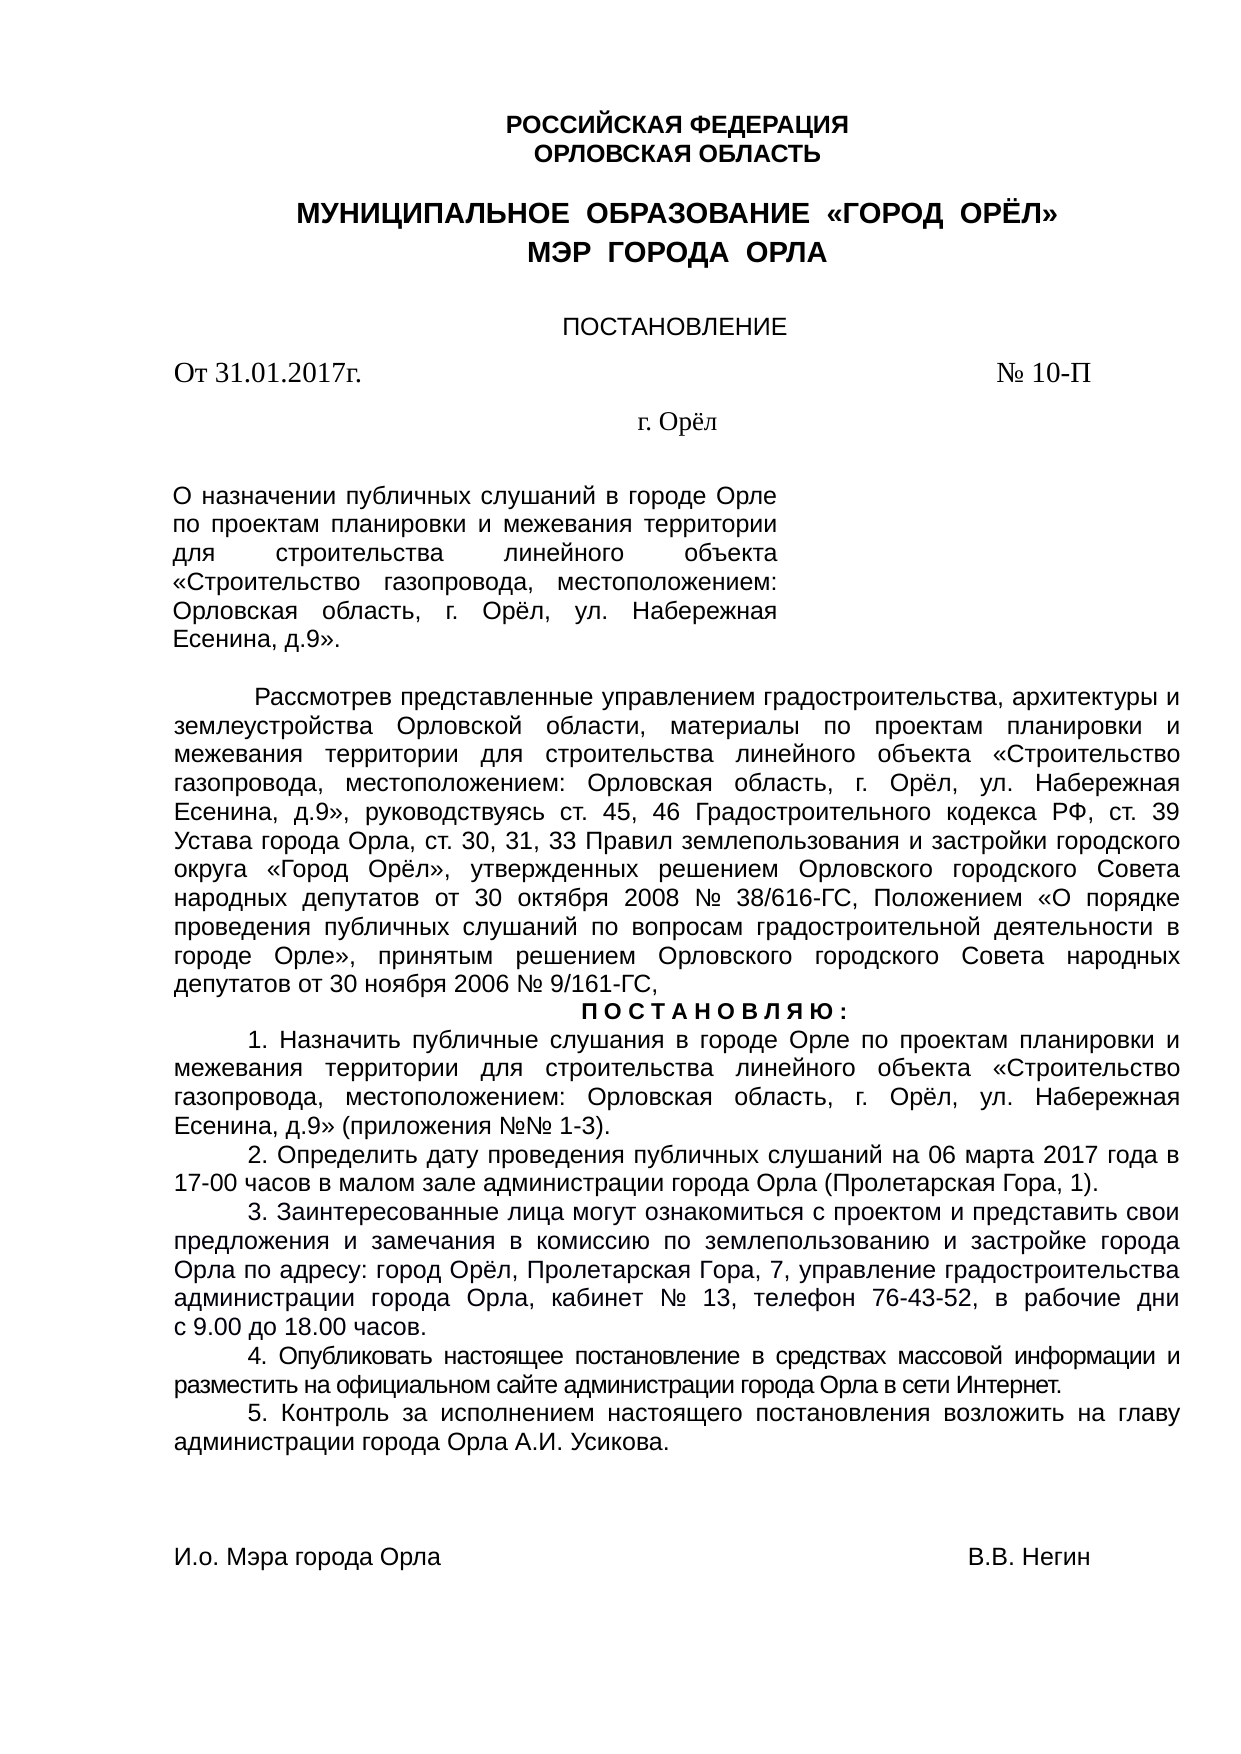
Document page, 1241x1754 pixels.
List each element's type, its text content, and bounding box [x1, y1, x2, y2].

text Мэр города Орла [173, 235, 1181, 268]
text 5. Контроль за исполнением настоящего постановления возложить на главу администрации города Орла А.И. Усикова. [173, 1398, 1181, 1456]
text 4. Опубликовать настоящее постановление в средствах массовой информации и разместить на официальном сайте администрации города Орла в сети Интернет. [173, 1341, 1181, 1398]
text От 31.01.2017г. № 10-П [173, 355, 1181, 388]
text Орловская область [173, 139, 1181, 167]
text г. Орёл [173, 405, 1181, 436]
text 2. Определить дату проведения публичных слушаний на 06 марта 2017 года в 17-00 часов в малом зале администрации города Орла (Пролетарская Гора, 1). [173, 1139, 1181, 1197]
text Муниципальное образование «город Орёл» [173, 196, 1181, 230]
text Рассмотрев представленные управлением градостроительства, архитектуры и землеустройства Орловской области, материалы по проектам планировки и межевания территории для строительства линейного объекта «Строительство газопровода, местоположением: Орловская область, г. Орёл, ул. Набережная Есенина, д.9», руководствуясь ст. 45, 46 Градостроительного кодекса РФ, ст. 39 Устава города Орла, ст. 30, 31, 33 Правил землепользования и застройки городского округа «Город Орёл», утвержденных решением Орловского городского Совета народных депутатов от 30 октября 2008 № 38/616-ГС, Положением «О порядке проведения публичных слушаний по вопросам градостроительной деятельности в городе Орле», принятым решением Орловского городского Совета народных депутатов от 30 ноября 2006 № 9/161-ГС, [173, 682, 1181, 998]
text 3. Заинтересованные лица могут ознакомиться с проектом и представить свои предложения и замечания в комиссию по землепользованию и застройке города Орла по адресу: город Орёл, Пролетарская Гора, 7, управление градостроительства администрации города Орла, кабинет № 13, телефон 76-43-52, в рабочие дни с 9.00 до 18.00 часов. [173, 1197, 1181, 1341]
text Российская федерация [173, 110, 1181, 139]
text П О С Т А Н О В Л Я Ю : [173, 998, 1181, 1024]
table_header О назначении публичных слушаний в городе Орле по проектам планировки и межевания территории для строительства линейного объекта «Строительство газопровода, местоположением: Орловская область, г. Орёл, ул. Набережная Есенина, д.9». [161, 452, 789, 653]
text ПОСТАНОВЛЕНИЕ [541, 312, 1181, 341]
text И.о. Мэра города Орла В.В. Негин [173, 1542, 1181, 1571]
text 1. Назначить публичные слушания в городе Орле по проектам планировки и межевания территории для строительства линейного объекта «Строительство газопровода, местоположением: Орловская область, г. Орёл, ул. Набережная Есенина, д.9» (приложения №№ 1-3). [173, 1024, 1181, 1139]
